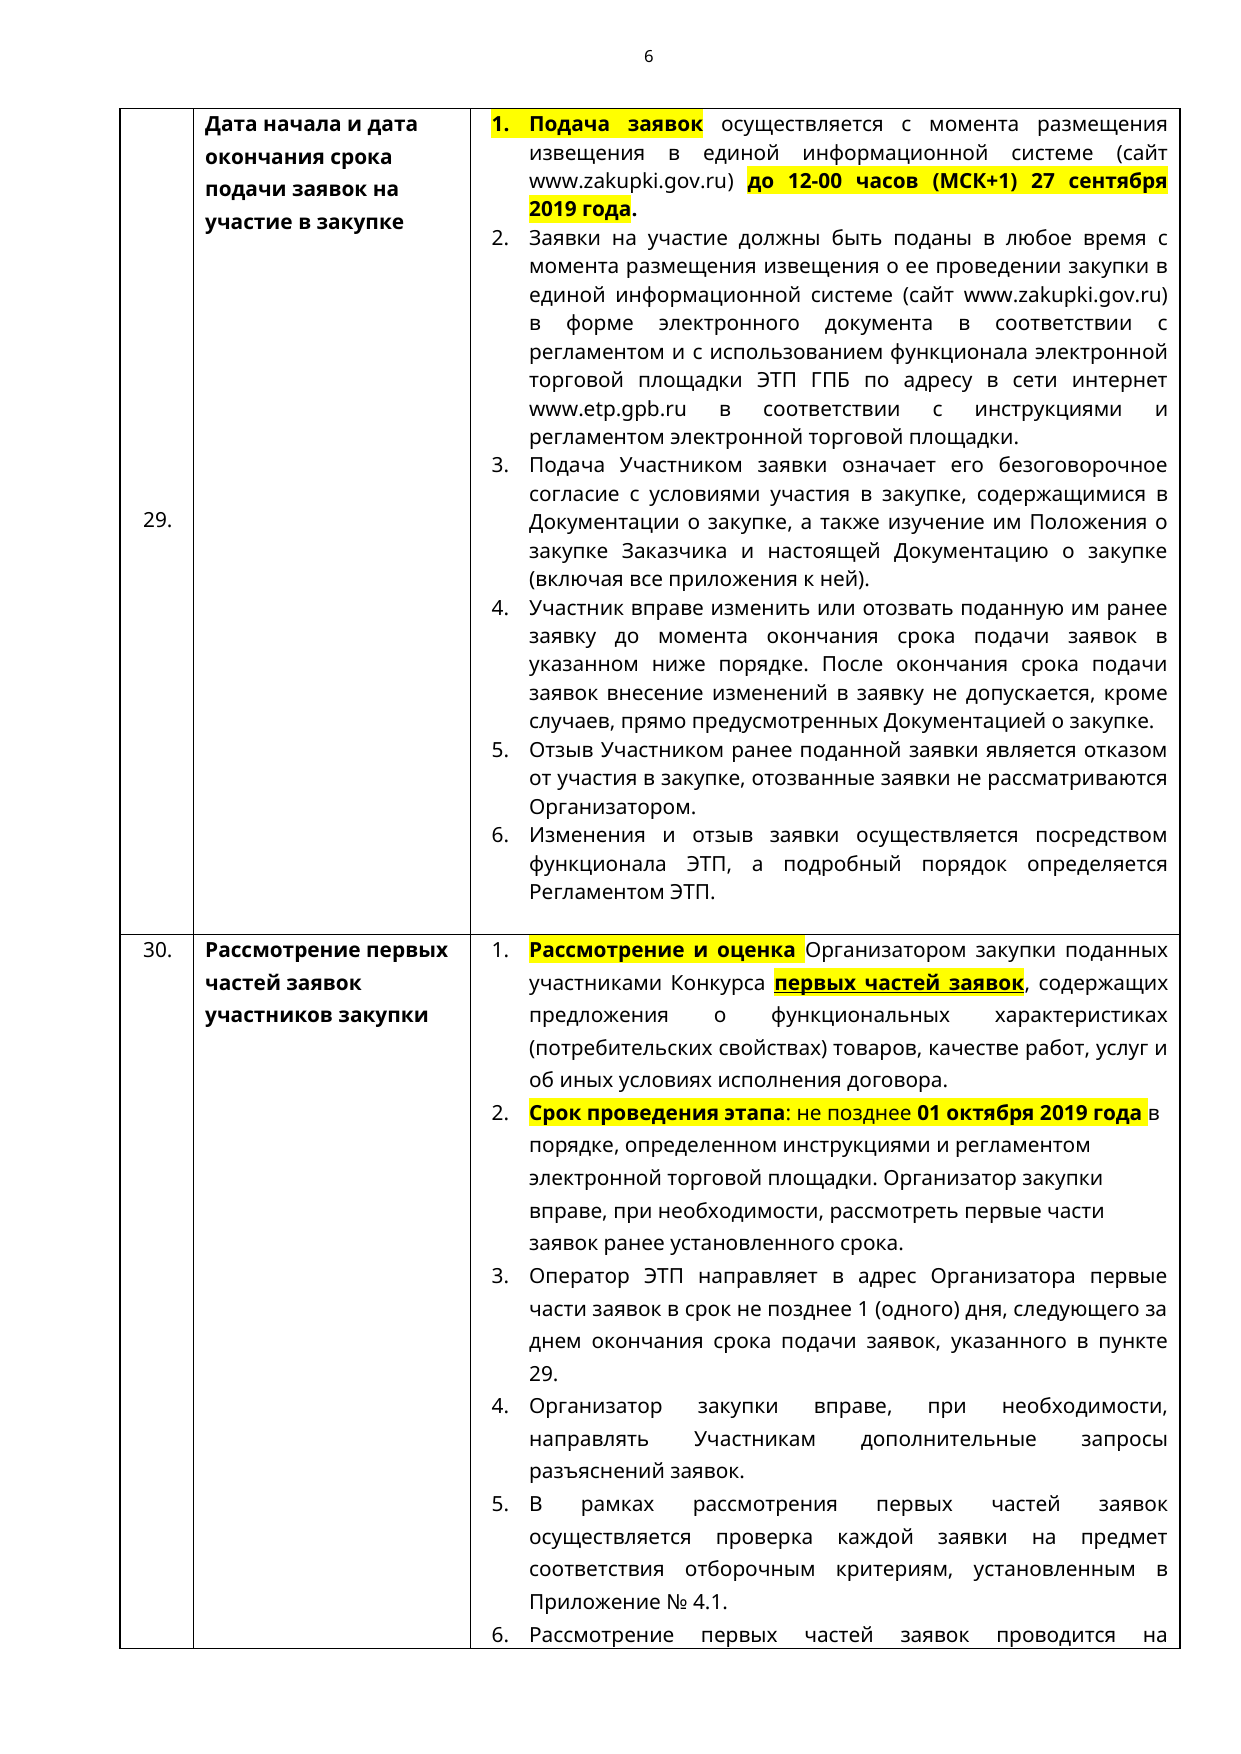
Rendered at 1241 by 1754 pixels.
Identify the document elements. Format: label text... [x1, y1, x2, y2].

table_cell Дата начала и дата окончания срока подачи заявок на участие в закупке [194, 109, 470, 934]
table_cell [471, 935, 1179, 1648]
table_cell [121, 109, 193, 934]
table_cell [194, 935, 470, 1648]
table_cell Подача заявок осуществляется с момента размещения извещения в единой информационной системе (сайт www.zakupki.gov.ru) до 12-00 часов (МСК+1) 27 сентября 2019 года. Заявки на участие должны быть поданы в любое время с момента размещения извещения о ее проведении закупки в единой информационной системе (сайт www.zakupki.gov.ru) в форме электронного документа в соответствии с регламентом и с использованием функционала электронной торговой площадки ЭТП ГПБ по адресу в сети интернет www.etp.gpb.ru в соответствии с инструкциями и регламентом электронной торговой площадки. Подача Участником заявки означает его безоговорочное согласие с условиями участия в закупке, содержащимися в Документации о закупке, а также изучение им Положения о закупке Заказчика и настоящей Документацию о закупке (включая все приложения к ней). Участник вправе изменить или отозвать поданную им ранее заявку до момента окончания срока подачи заявок в указанном ниже порядке. После окончания срока подачи заявок внесение изменений в заявку не допускается, кроме случаев, прямо предусмотренных Документацией о закупке. Отзыв Участником ранее поданной заявки является отказом от участия в закупке, отозванные заявки не рассматриваются Организатором. Изменения и отзыв заявки осуществляется посредством функционала ЭТП, а подробный порядок определяется Регламентом ЭТП. [471, 109, 1179, 934]
table_cell [121, 935, 193, 1648]
